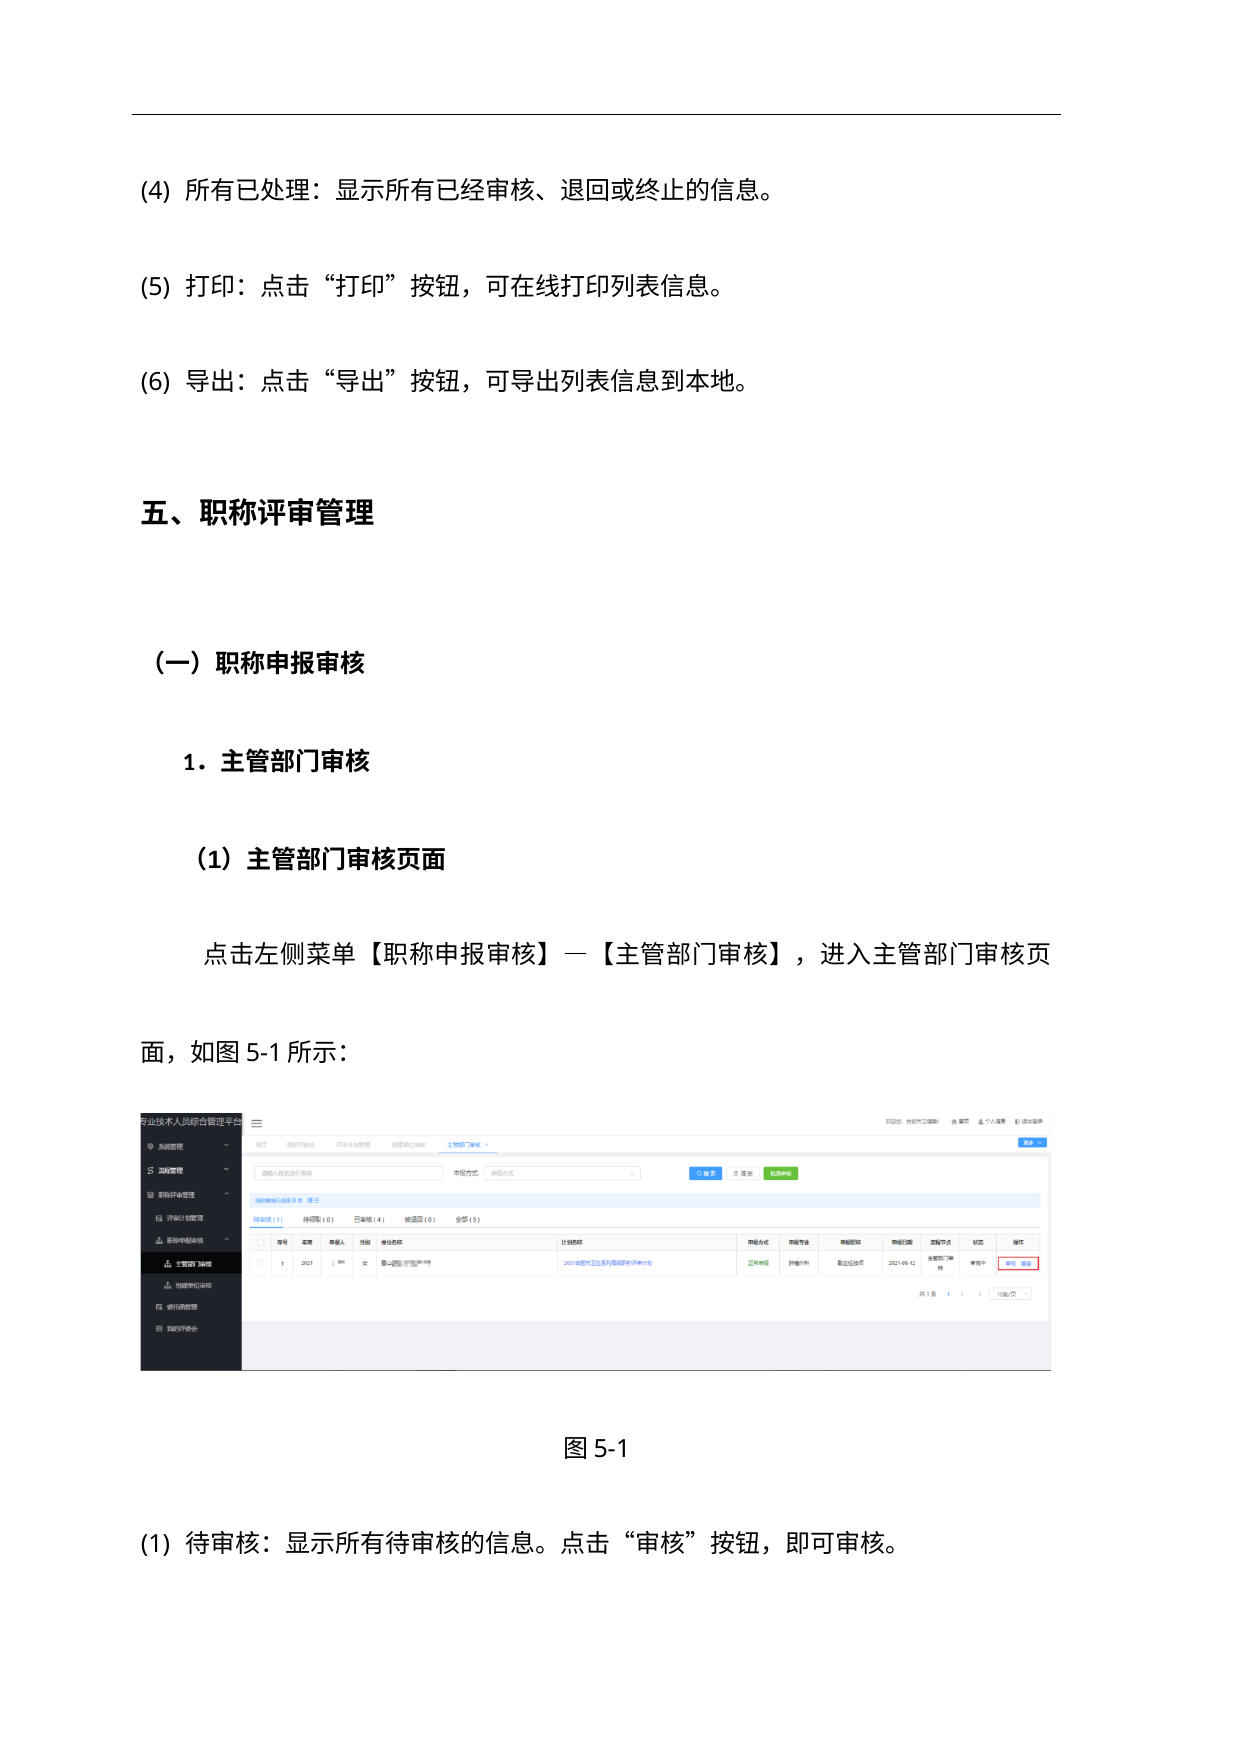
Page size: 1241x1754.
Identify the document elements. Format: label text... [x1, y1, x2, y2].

list 图5-1 [141, 1414, 1053, 1479]
subtitle 职称申报审核 [141, 629, 1053, 694]
list 待审核：显示所有待审核的信息。点击“审核”按钮，即可审核。 [141, 1509, 1053, 1574]
list 打印：点击“打印”按钮，可在线打印列表信息。 [141, 252, 1053, 317]
picture [140, 1113, 1052, 1371]
subtitle 职称评审管理 [141, 478, 1053, 543]
list 导出：点击“导出”按钮，可导出列表信息到本地。 [141, 347, 1053, 412]
list 所有已处理：显示所有已经审核、退回或终止的信息。 [141, 156, 1053, 221]
subtitle 主管部门审核 [141, 727, 1053, 792]
subtitle 主管部门审核页面 [141, 825, 1053, 890]
text 点击左侧菜单【职称申报审核】—【主管部门审核】，进入主管部门审核页面，如图5-1所示： [141, 921, 1053, 1083]
